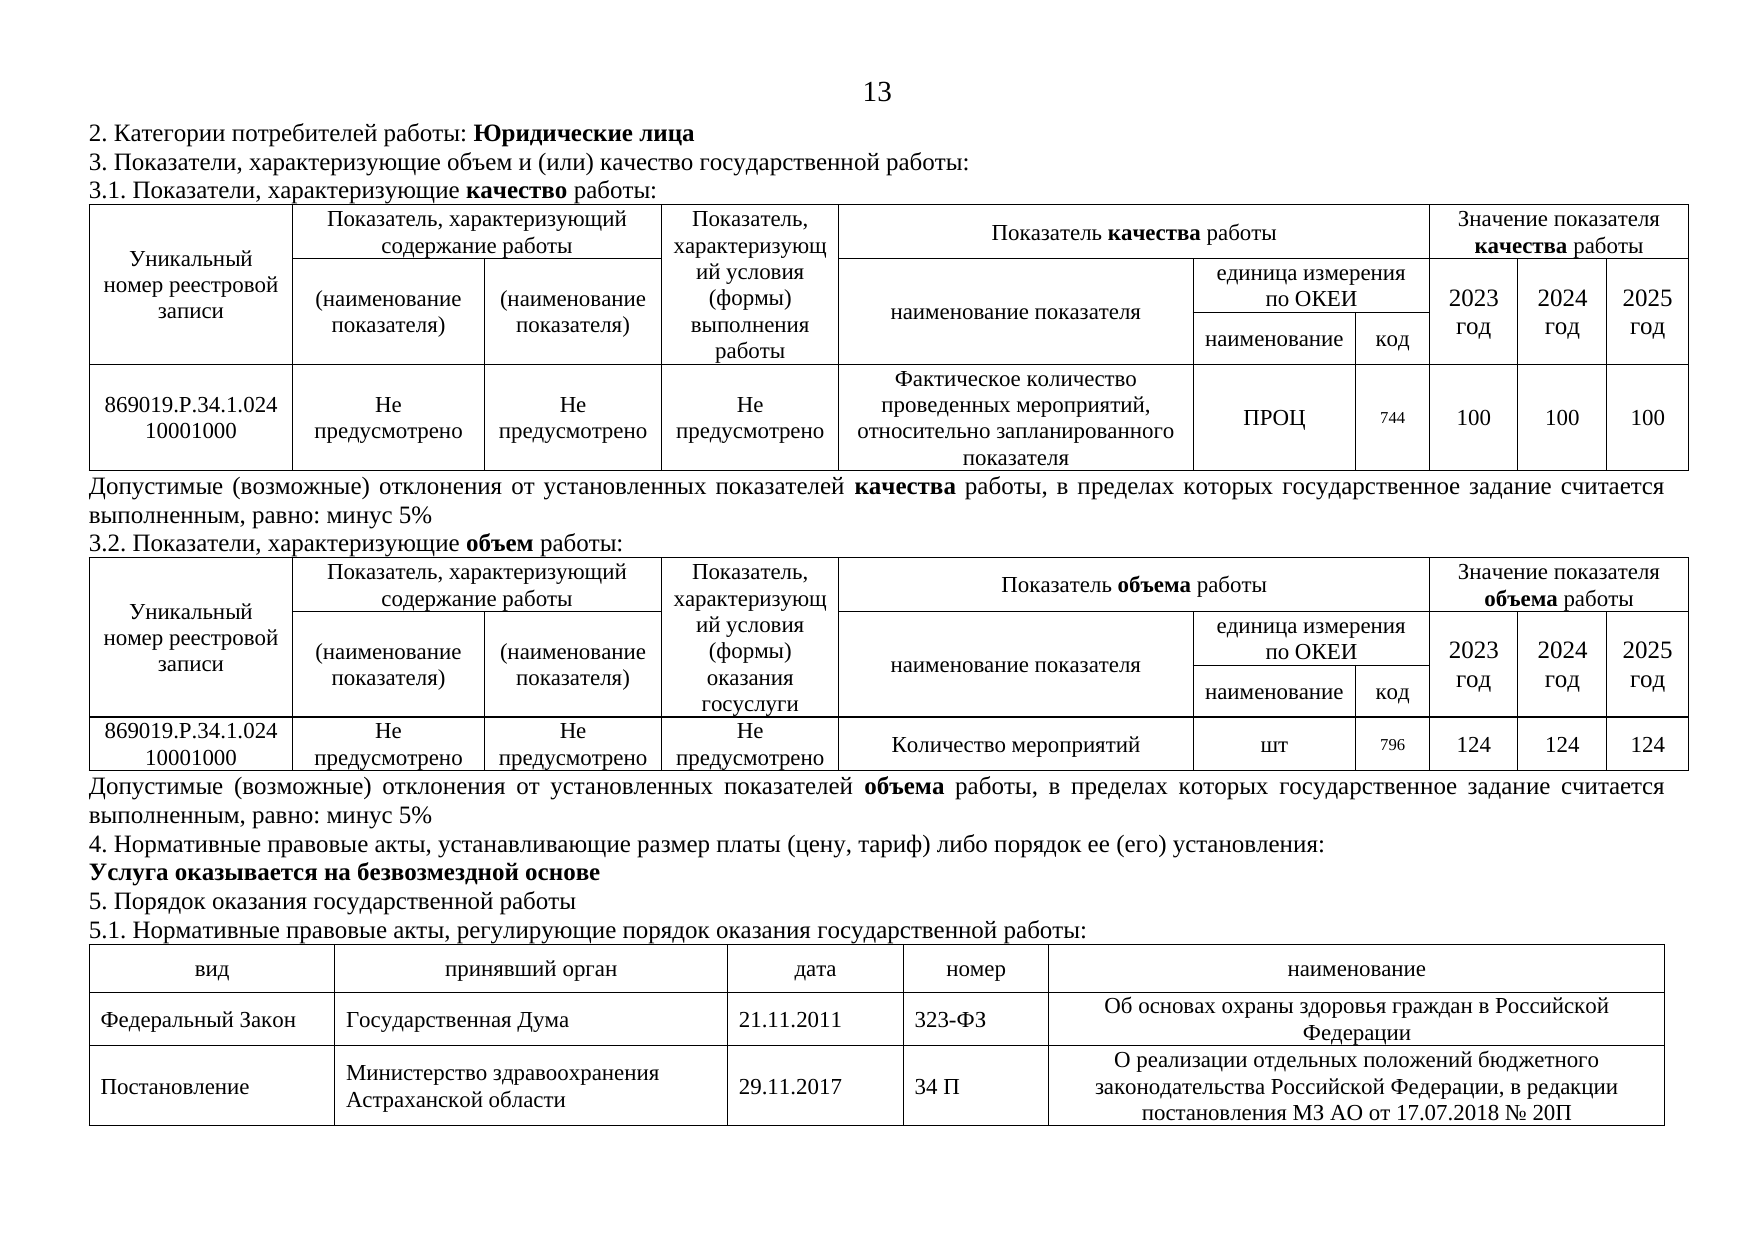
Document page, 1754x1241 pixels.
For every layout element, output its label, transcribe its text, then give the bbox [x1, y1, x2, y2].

table_cell Постановление [90, 1046, 334, 1125]
table_cell единица измерения по ОКЕИ [1194, 259, 1429, 312]
text Допустимые (возможные) отклонения от установленных показателей объема работы, в пределах которых государственное задание считается выполненным, равно: минус 5% [89, 771, 1665, 829]
table_cell 869019.Р.34.1.02410001000 [90, 718, 292, 770]
text 3.1. Показатели, характеризующие качество работы: [89, 176, 1665, 204]
table_cell Фактическое количество проведенных мероприятий, относительно запланированного показателя [839, 365, 1193, 470]
text 4. Нормативные правовые акты, устанавливающие размер платы (цену, тариф) либо порядок ее (его) установления: [89, 829, 1665, 857]
table_header Показатель, характеризующий содержание работы [293, 558, 661, 611]
table_cell 2025 год [1607, 259, 1688, 363]
table_header Показатель, характеризующий условия (формы) выполнения работы [662, 205, 838, 363]
table_cell О реализации отдельных положений бюджетного законодательства Российской Федерации, в редакции постановления МЗ АО от 17.07.2018 № 20П [1049, 1046, 1664, 1125]
text 3. Показатели, характеризующие объем и (или) качество государственной работы: [89, 147, 1665, 176]
table_cell шт [1194, 718, 1355, 770]
table_cell Не предусмотрено [662, 718, 838, 770]
table_cell (наименование показателя) [293, 259, 484, 363]
table_cell 2024 год [1518, 259, 1606, 363]
text 5.1. Нормативные правовые акты, регулирующие порядок оказания государственной работы: [89, 915, 1665, 944]
table_cell 2023 год [1430, 259, 1517, 363]
table_cell 2025 год [1607, 612, 1688, 716]
table_cell ПРОЦ [1194, 365, 1355, 470]
table_header Уникальный номер реестровой записи [90, 205, 292, 363]
text Допустимые (возможные) отклонения от установленных показателей качества работы, в пределах которых государственное задание считается выполненным, равно: минус 5% [89, 471, 1665, 528]
table_cell 100 [1607, 365, 1688, 470]
table_header Показатель, характеризующий содержание работы [293, 205, 661, 258]
table_header номер [904, 945, 1048, 992]
text 2. Категории потребителей работы: Юридические лица [89, 118, 1665, 147]
table_cell 124 [1607, 718, 1688, 770]
table_cell Количество мероприятий [839, 718, 1193, 770]
table_cell наименование показателя [839, 259, 1193, 363]
text Услуга оказывается на безвозмездной основе [89, 857, 1665, 886]
table_cell 29.11.2017 [728, 1046, 903, 1125]
table_cell 744 [1356, 365, 1429, 470]
table_header Уникальный номер реестровой записи [90, 558, 292, 716]
table_header Показатель качества работы [839, 205, 1429, 258]
table_cell (наименование показателя) [485, 612, 661, 716]
table_cell Об основах охраны здоровья граждан в Российской Федерации [1049, 993, 1664, 1045]
table_header Значение показателя объема работы [1430, 558, 1688, 611]
table_cell 21.11.2011 [728, 993, 903, 1045]
table_cell 869019.Р.34.1.02410001000 [90, 365, 292, 470]
table_cell Не предусмотрено [293, 365, 484, 470]
table_cell код [1356, 313, 1429, 363]
table_header наименование [1049, 945, 1664, 992]
table_cell 2023 год [1430, 612, 1517, 716]
table_cell код [1356, 666, 1429, 716]
table_cell Не предусмотрено [485, 365, 661, 470]
table_cell 796 [1356, 718, 1429, 770]
table_cell 100 [1430, 365, 1517, 470]
text 5. Порядок оказания государственной работы [89, 886, 1665, 915]
table_cell наименование [1194, 666, 1355, 716]
text 3.2. Показатели, характеризующие объем работы: [89, 528, 1665, 557]
table_cell 124 [1518, 718, 1606, 770]
table_cell Не предусмотрено [662, 365, 838, 470]
table_header принявший орган [335, 945, 727, 992]
table_header дата [728, 945, 903, 992]
table_cell 124 [1430, 718, 1517, 770]
table_cell 100 [1518, 365, 1606, 470]
table_header Значение показателя качества работы [1430, 205, 1688, 258]
table_cell 34 П [904, 1046, 1048, 1125]
table_cell (наименование показателя) [293, 612, 484, 716]
table_header Показатель объема работы [839, 558, 1429, 611]
table_cell наименование [1194, 313, 1355, 363]
table_cell Не предусмотрено [293, 718, 484, 770]
table_header вид [90, 945, 334, 992]
table_cell Государственная Дума [335, 993, 727, 1045]
table_cell наименование показателя [839, 612, 1193, 716]
table_cell Федеральный Закон [90, 993, 334, 1045]
table_cell (наименование показателя) [485, 259, 661, 363]
table_cell Не предусмотрено [485, 718, 661, 770]
table_cell единица измерения по ОКЕИ [1194, 612, 1429, 665]
table_header Показатель, характеризующий условия (формы) оказания госуслуги [662, 558, 838, 716]
table_cell 323-ФЗ [904, 993, 1048, 1045]
table_cell Министерство здравоохранения Астраханской области [335, 1046, 727, 1125]
table_cell 2024 год [1518, 612, 1606, 716]
